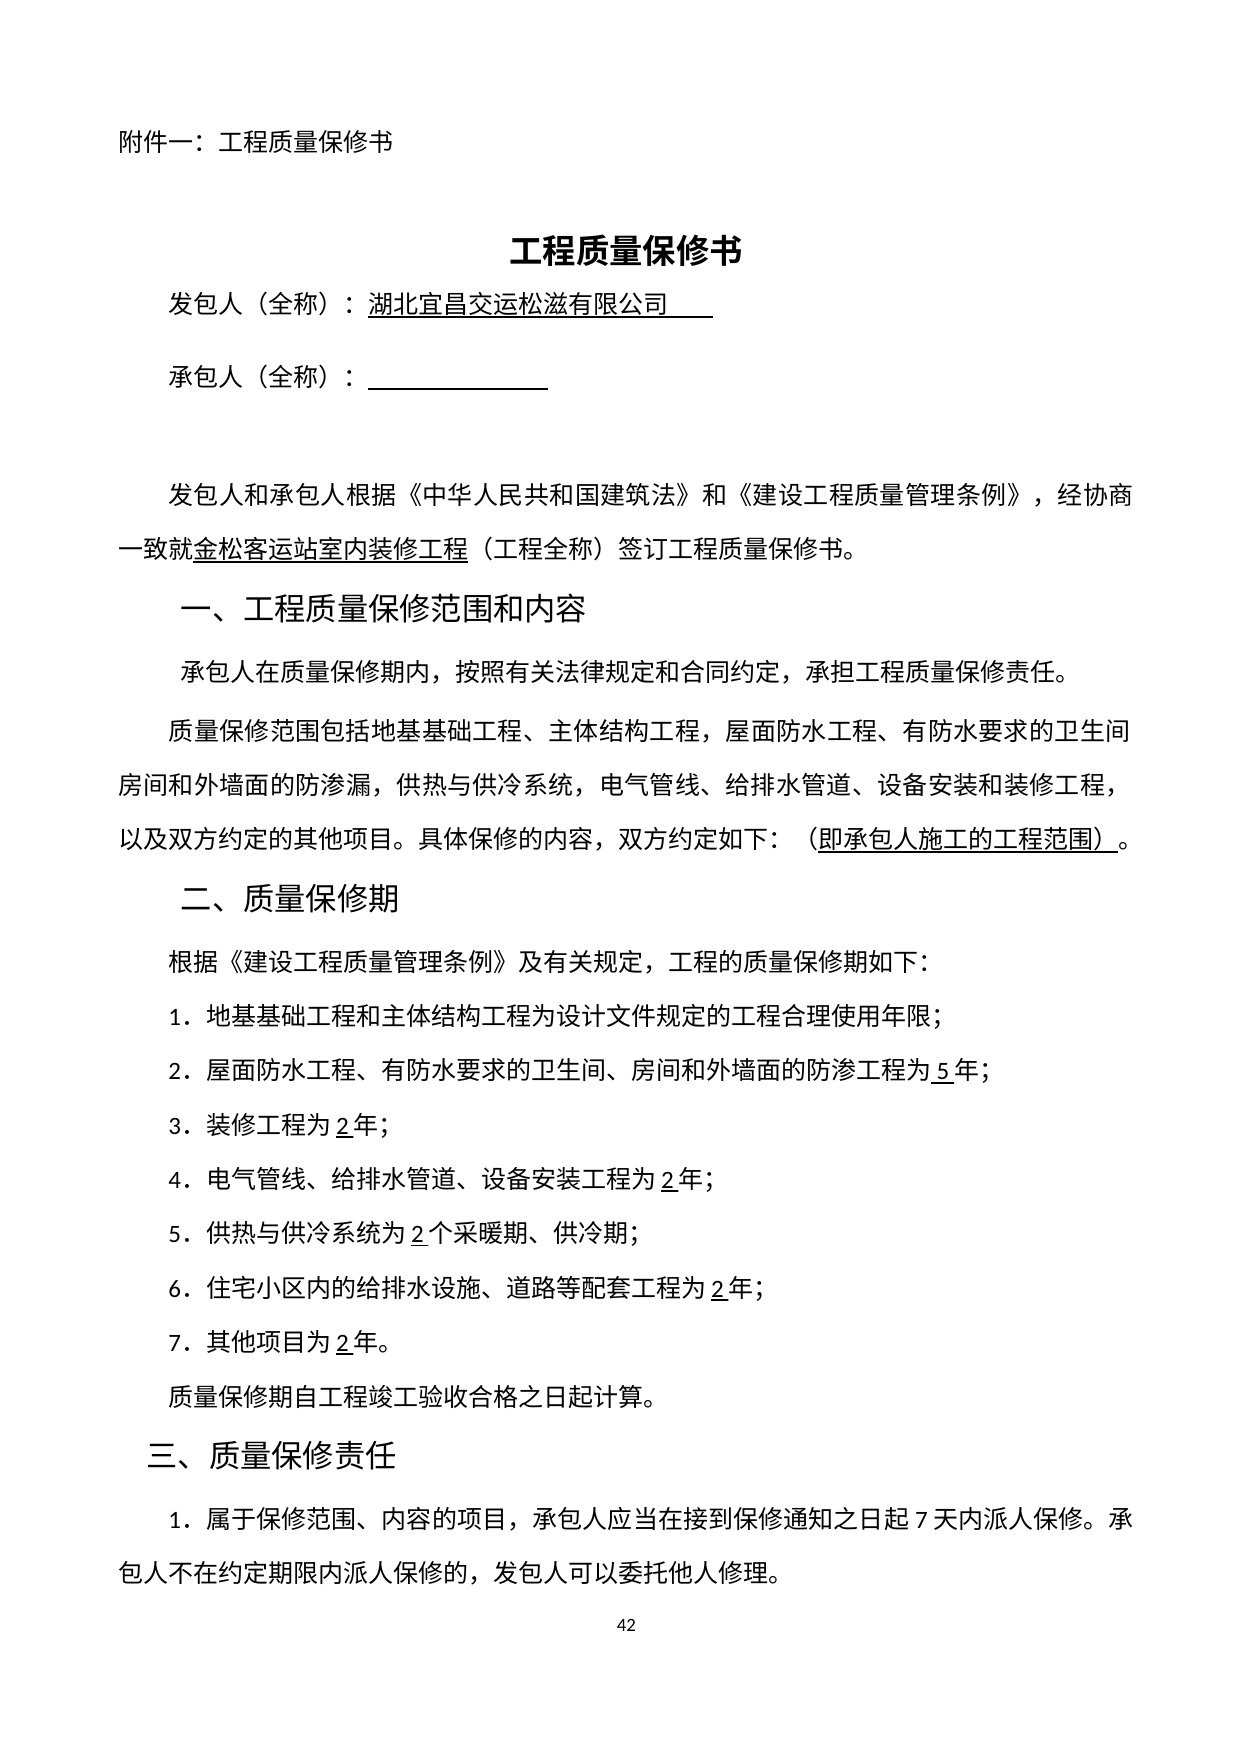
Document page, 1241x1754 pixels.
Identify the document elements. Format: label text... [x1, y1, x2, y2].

text 二、质量保修期 [118, 874, 1134, 919]
text 质量保修范围包括地基基础工程、主体结构工程，屋面防水工程、有防水要求的卫生间、房间和外墙面的防渗漏，供热与供冷系统，电气管线、给排水管道、设备安装和装修工程，以及双方约定的其他项目。具体保修的内容，双方约定如下：（即承包人施工的工程范围）。 [118, 711, 1134, 856]
text 4．电气管线、给排水管道、设备安装工程为2年； [118, 1159, 1134, 1196]
text 7．其他项目为2年。 [118, 1323, 1134, 1359]
text 质量保修期自工程竣工验收合格之日起计算。 [118, 1377, 1134, 1413]
text 1．属于保修范围、内容的项目，承包人应当在接到保修通知之日起7天内派人保修。承包人不在约定期限内派人保修的，发包人可以委托他人修理。 [118, 1499, 1134, 1590]
text 发包人（全称）：湖北宜昌交运松滋有限公司 [118, 285, 1134, 321]
text 一、工程质量保修范围和内容 [118, 584, 1134, 629]
text 发包人和承包人根据《中华人民共和国建筑法》和《建设工程质量管理条例》，经协商一致就金松客运站室内装修工程（工程全称）签订工程质量保修书。 [118, 476, 1134, 566]
text 根据《建设工程质量管理条例》及有关规定，工程的质量保修期如下： [118, 942, 1134, 978]
text 工程质量保修书 [118, 226, 1134, 272]
text 2．屋面防水工程、有防水要求的卫生间、房间和外墙面的防渗工程为 5年； [118, 1051, 1134, 1087]
text 1．地基基础工程和主体结构工程为设计文件规定的工程合理使用年限； [118, 996, 1134, 1033]
text 附件一：工程质量保修书 [118, 118, 1134, 160]
text 5．供热与供冷系统为2个采暖期、供冷期； [118, 1214, 1134, 1250]
text 承包人（全称）： [118, 357, 1134, 393]
text 承包人在质量保修期内，按照有关法律规定和合同约定，承担工程质量保修责任。 [118, 652, 1134, 688]
text 6．住宅小区内的给排水设施、道路等配套工程为2年； [118, 1268, 1134, 1304]
text 3．装修工程为2年； [118, 1105, 1134, 1141]
text 三、质量保修责任 [118, 1431, 1134, 1477]
